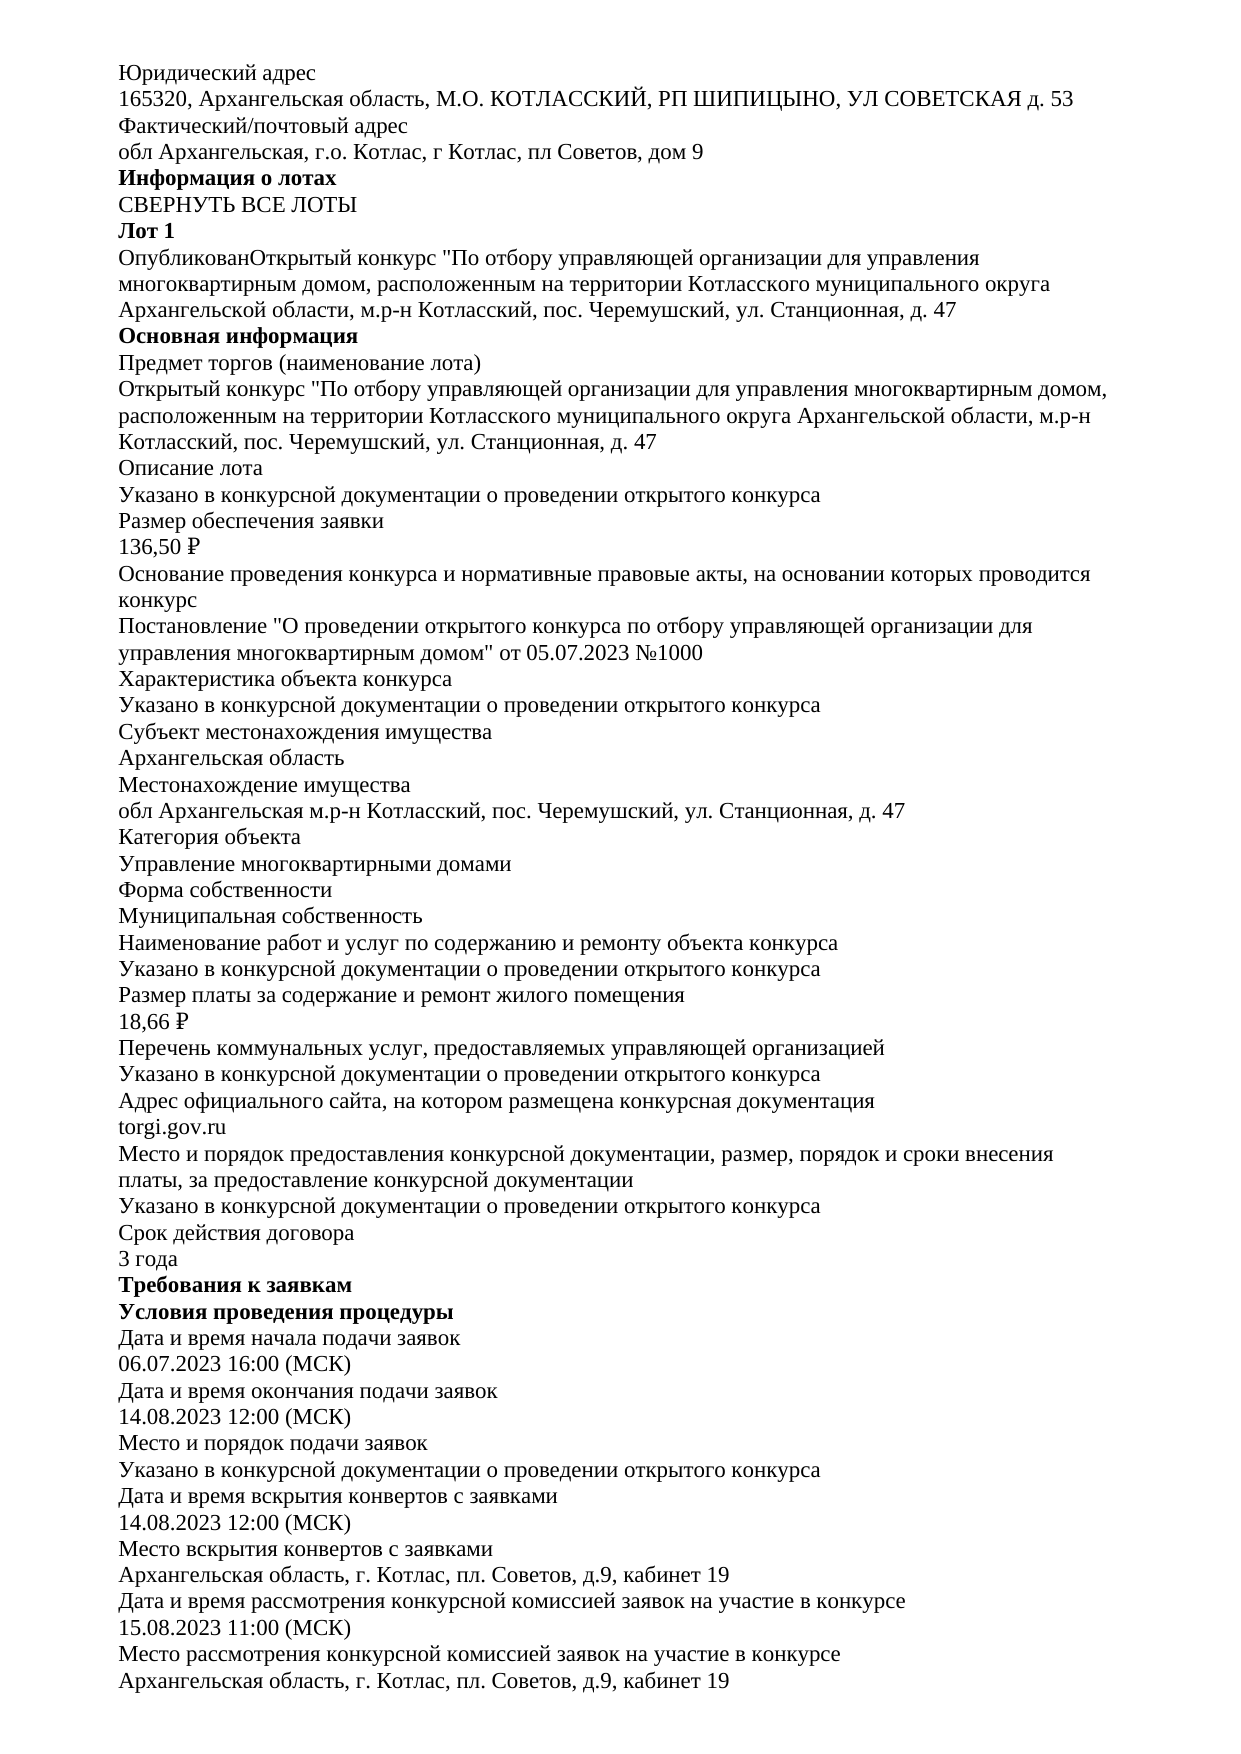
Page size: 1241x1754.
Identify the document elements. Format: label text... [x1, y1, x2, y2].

text Указано в конкурсной документации о проведении открытого конкурса [118, 1061, 1122, 1087]
text Указано в конкурсной документации о проведении открытого конкурса [118, 1456, 1122, 1482]
text Основная информация [118, 323, 1122, 349]
text Место и порядок предоставления конкурсной документации, размер, порядок и сроки внесения платы, за предоставление конкурсной документации [118, 1139, 1122, 1192]
text Категория объекта [118, 823, 1122, 850]
text Местонахождение имущества [118, 771, 1122, 797]
text обл Архангельская, г.о. Котлас, г Котлас, пл Советов, дом 9 [118, 138, 1122, 164]
text Дата и время вскрытия конвертов с заявками [118, 1482, 1122, 1508]
text Указано в конкурсной документации о проведении открытого конкурса [118, 692, 1122, 718]
text 06.07.2023 16:00 (МСК) [118, 1350, 1122, 1377]
text Форма собственности [118, 876, 1122, 902]
text Открытый конкурс "По отбору управляющей организации для управления многоквартирным домом, расположенным на территории Котласского муниципального округа Архангельской области, м.р-н Котласский, пос. Черемушский, ул. Станционная, д. 47 [118, 375, 1122, 454]
text Условия проведения процедуры [118, 1298, 1122, 1324]
text 14.08.2023 12:00 (МСК) [118, 1508, 1122, 1535]
text СВЕРНУТЬ ВСЕ ЛОТЫ [118, 191, 1122, 217]
text ОпубликованОткрытый конкурс "По отбору управляющей организации для управления многоквартирным домом, расположенным на территории Котласского муниципального округа Архангельской области, м.р-н Котласский, пос. Черемушский, ул. Станционная, д. 47 [118, 243, 1122, 323]
text 18,66 ₽ [118, 1008, 1122, 1034]
text Описание лота [118, 454, 1122, 481]
text Лот 1 [118, 217, 1122, 243]
text Размер обеспечения заявки [118, 507, 1122, 533]
text Адрес официального сайта, на котором размещена конкурсная документация [118, 1087, 1122, 1113]
text Постановление "О проведении открытого конкурса по отбору управляющей организации для управления многоквартирным домом" от 05.07.2023 №1000 [118, 612, 1122, 665]
text Указано в конкурсной документации о проведении открытого конкурса [118, 481, 1122, 507]
text Срок действия договора [118, 1219, 1122, 1245]
text обл Архангельская м.р-н Котласский, пос. Черемушский, ул. Станционная, д. 47 [118, 797, 1122, 823]
text 165320, Архангельская область, М.О. КОТЛАССКИЙ, РП ШИПИЦЫНО, УЛ СОВЕТСКАЯ д. 53 [118, 85, 1122, 112]
text Требования к заявкам [118, 1271, 1122, 1298]
text Перечень коммунальных услуг, предоставляемых управляющей организацией [118, 1034, 1122, 1061]
text 136,50 ₽ [118, 533, 1122, 560]
text Архангельская область [118, 744, 1122, 771]
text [118, 1561, 1122, 1588]
text Дата и время окончания подачи заявок [118, 1377, 1122, 1403]
text Характеристика объекта конкурса [118, 665, 1122, 692]
text Информация о лотах [118, 164, 1122, 191]
text Наименование работ и услуг по содержанию и ремонту объекта конкурса [118, 929, 1122, 955]
text Муниципальная собственность [118, 902, 1122, 929]
text 14.08.2023 12:00 (МСК) [118, 1403, 1122, 1429]
text Субъект местонахождения имущества [118, 718, 1122, 744]
text Указано в конкурсной документации о проведении открытого конкурса [118, 1192, 1122, 1219]
text torgi.gov.ru [118, 1113, 1122, 1139]
text Дата и время рассмотрения конкурсной комиссией заявок на участие в конкурсе [118, 1588, 1122, 1614]
text Размер платы за содержание и ремонт жилого помещения [118, 981, 1122, 1008]
text Предмет торгов (наименование лота) [118, 349, 1122, 375]
text 3 года [118, 1245, 1122, 1271]
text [118, 1667, 1122, 1693]
text Фактический/почтовый адрес [118, 112, 1122, 138]
text Место рассмотрения конкурсной комиссией заявок на участие в конкурсе [118, 1640, 1122, 1667]
text 15.08.2023 11:00 (МСК) [118, 1614, 1122, 1640]
text Управление многоквартирными домами [118, 850, 1122, 876]
text Дата и время начала подачи заявок [118, 1324, 1122, 1350]
text Юридический адрес [118, 59, 1122, 85]
text Указано в конкурсной документации о проведении открытого конкурса [118, 955, 1122, 981]
text Место и порядок подачи заявок [118, 1429, 1122, 1456]
text Место вскрытия конвертов с заявками [118, 1535, 1122, 1561]
text Основание проведения конкурса и нормативные правовые акты, на основании которых проводится конкурс [118, 560, 1122, 612]
